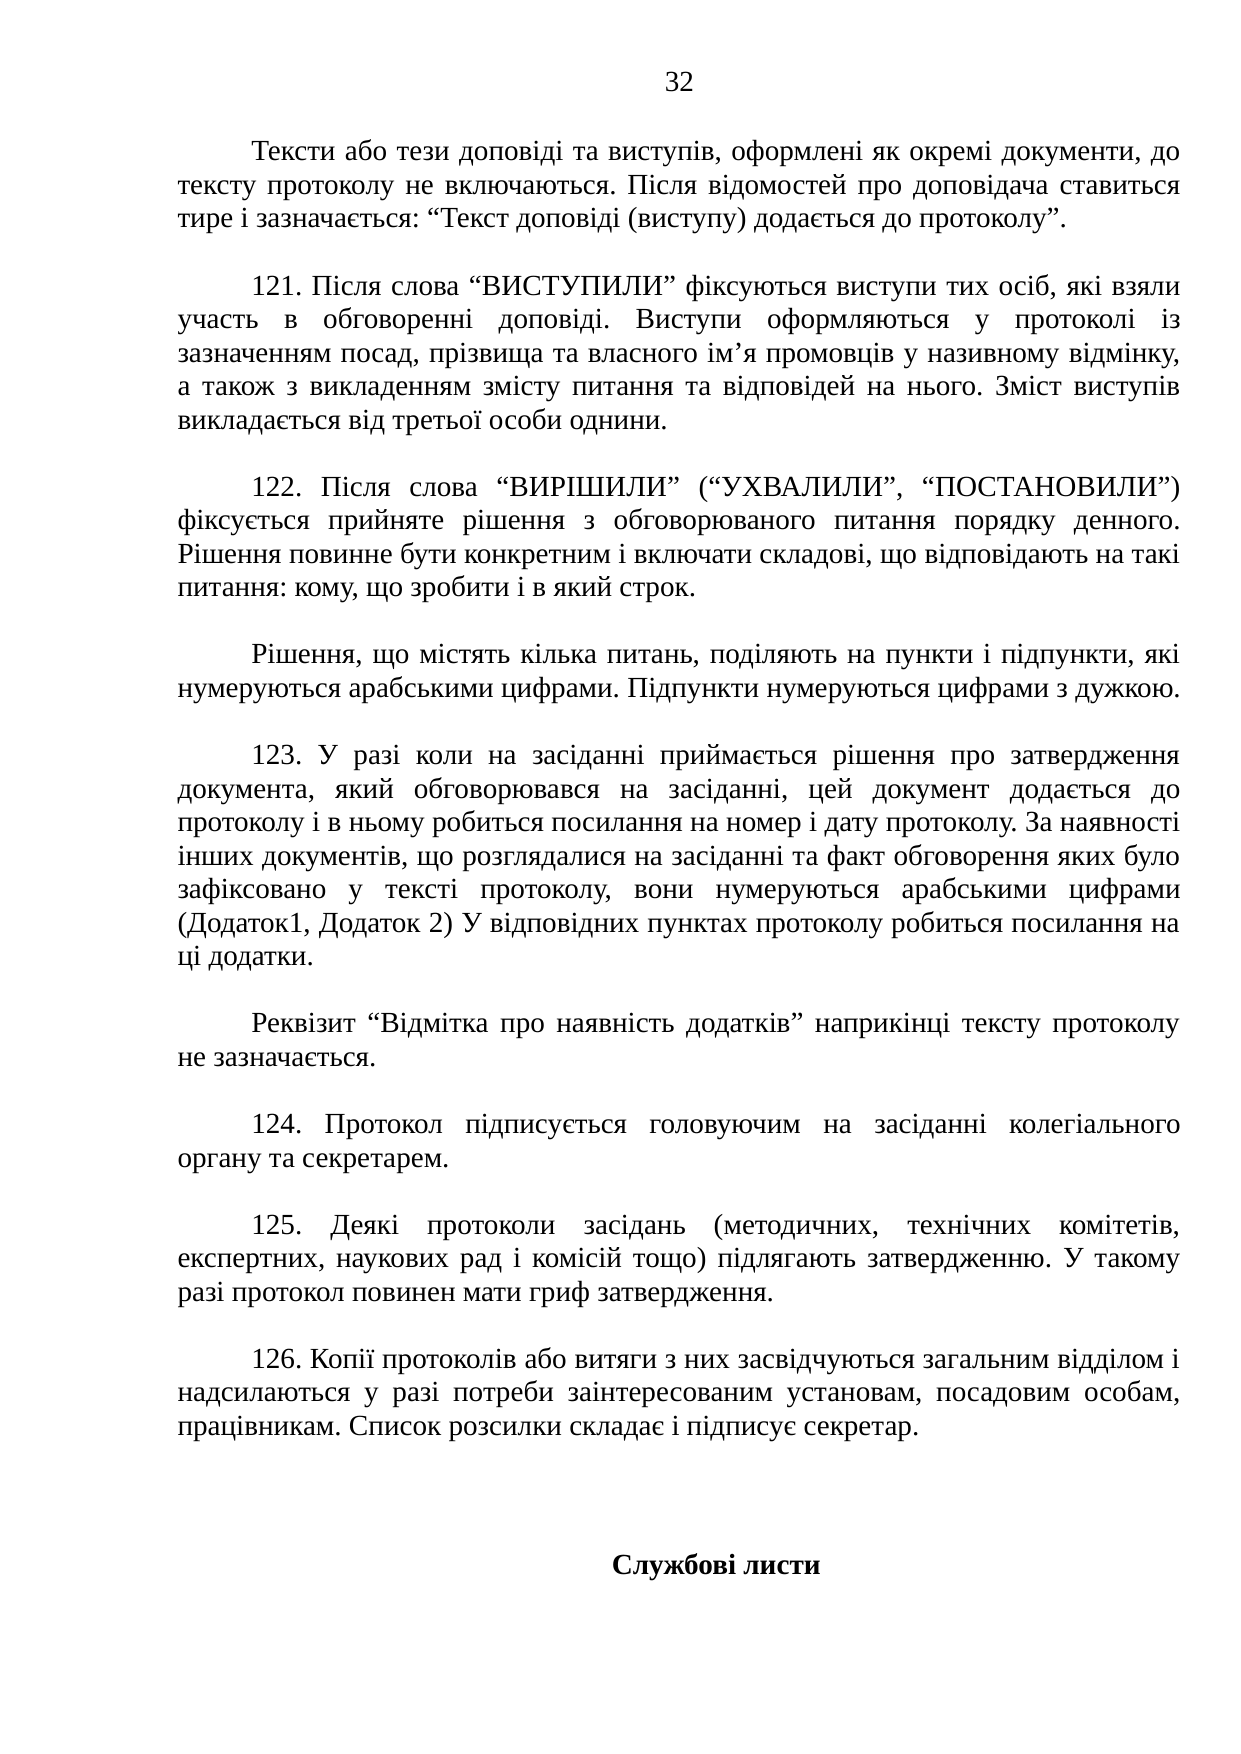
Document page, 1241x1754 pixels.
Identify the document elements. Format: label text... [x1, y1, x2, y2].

text Рішення, що містять кілька питань, поділяють на пункти і підпункти, які нумеруються арабськими цифрами. Підпункти нумеруються цифрами з дужкою. [177, 637, 1181, 704]
text 121. Після слова “ВИСТУПИЛИ” фіксуються виступи тих осіб, які взяли участь в обговоренні доповіді. Виступи оформляються у протоколі із зазначенням посад, прізвища та власного ім’я промовців у називному відмінку, а також з викладенням змісту питання та відповідей на нього. Зміст виступів викладається від третьої особи однини. [177, 268, 1181, 435]
text 125. Деякі протоколи засідань (методичних, технічних комітетів, експертних, наукових рад і комісій тощо) підлягають затвердженню. У такому разі протокол повинен мати гриф затвердження. [177, 1207, 1181, 1307]
text 123. У разі коли на засіданні приймається рішення про затвердження документа, який обговорювався на засіданні, цей документ додається до протоколу і в ньому робиться посилання на номер і дату протоколу. За наявності інших документів, що розглядалися на засіданні та факт обговорення яких було зафіксовано у тексті протоколу, вони нумеруються арабськими цифрами (Додаток1, Додаток 2) У відповідних пунктах протоколу робиться посилання на ці додатки. [177, 737, 1181, 972]
text 126. Копії протоколів або витяги з них засвідчуються загальним відділом і надсилаються у разі потреби заінтересованим установам, посадовим особам, працівникам. Список розсилки складає і підписує секретар. [177, 1341, 1181, 1442]
text Реквізит “Відмітка про наявність додатків” наприкінці тексту протоколу не зазначається. [177, 1006, 1181, 1073]
text 122. Після слова “ВИРІШИЛИ” (“УХВАЛИЛИ”, “ПОСТАНОВИЛИ”) фіксується прийняте рішення з обговорюваного питання порядку денного. Рішення повинне бути конкретним і включати складові, що відповідають на такі питання: кому, що зробити і в який строк. [177, 469, 1181, 603]
text Тексти або тези доповіді та виступів, оформлені як окремі документи, до тексту протоколу не включаються. Після відомостей про доповідача ставиться тире і зазначається: “Текст доповіді (виступу) додається до протоколу”. [177, 133, 1181, 234]
text 124. Протокол підписується головуючим на засіданні колегіального органу та секретарем. [177, 1106, 1181, 1173]
subtitle Службові листи [177, 1547, 1181, 1581]
